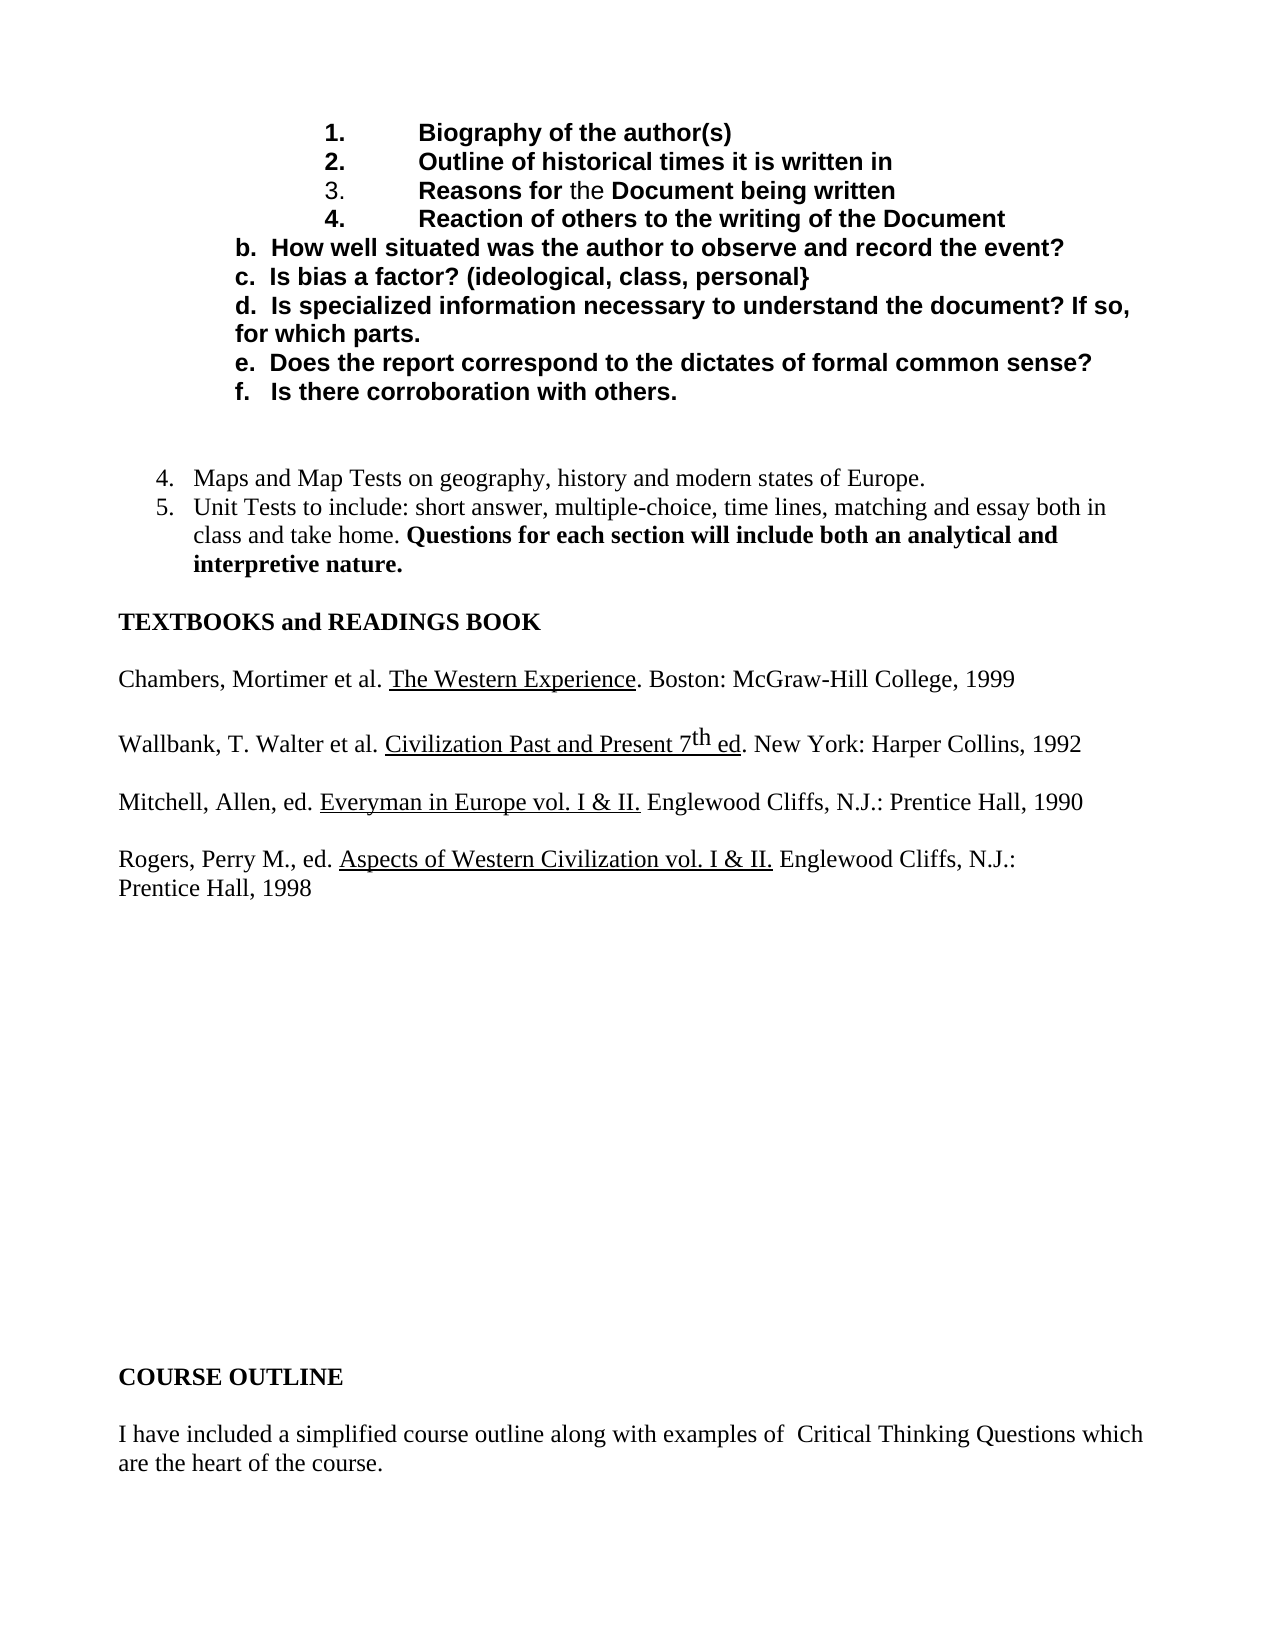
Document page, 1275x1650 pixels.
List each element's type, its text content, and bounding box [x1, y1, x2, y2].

list Maps and Map Tests on geography, history and modern states of Europe. [156, 463, 1157, 492]
text f. Is there corroboration with others. [118, 377, 1157, 406]
text Mitchell, Allen, ed. Everyman in Europe vol. I & II. Englewood Cliffs, N.J.: Prentice Hall, 1990 [118, 787, 1157, 815]
text Prentice Hall, 1998 [118, 873, 1157, 902]
text e. Does the report correspond to the dictates of formal common sense? [118, 348, 1157, 377]
text Chambers, Mortimer et al. The Western Experience. Boston: McGraw-Hill College, 1999 [118, 664, 1157, 693]
text Wallbank, T. Walter et al. Civilization Past and Present 7th ed. New York: Harper Collins, 1992 [118, 722, 1157, 758]
text c. Is bias a factor? (ideological, class, personal} [118, 262, 1157, 291]
text I have included a simplified course outline along with examples of Critical Thinking Questions which are the heart of the course. [118, 1419, 1157, 1477]
list Unit Tests to include: short answer, multiple-choice, time lines, matching and essay both in class and take home. Questions for each section will include both an analytical and interpretive nature. [156, 492, 1157, 578]
text COURSE OUTLINE [118, 1362, 1157, 1390]
list Reaction of others to the writing of the Document [324, 204, 1157, 233]
list Biography of the author(s) [324, 118, 1157, 147]
text TEXTBOOKS and READINGS BOOK [118, 607, 1157, 636]
list Reasons for the Document being written [324, 176, 1157, 204]
text Rogers, Perry M., ed. Aspects of Western Civilization vol. I & II. Englewood Cliffs, N.J.: [118, 844, 1157, 873]
list Outline of historical times it is written in [324, 147, 1157, 176]
text b. How well situated was the author to observe and record the event? [235, 233, 1157, 262]
text d. Is specialized information necessary to understand the document? If so, for which parts. [235, 291, 1157, 348]
